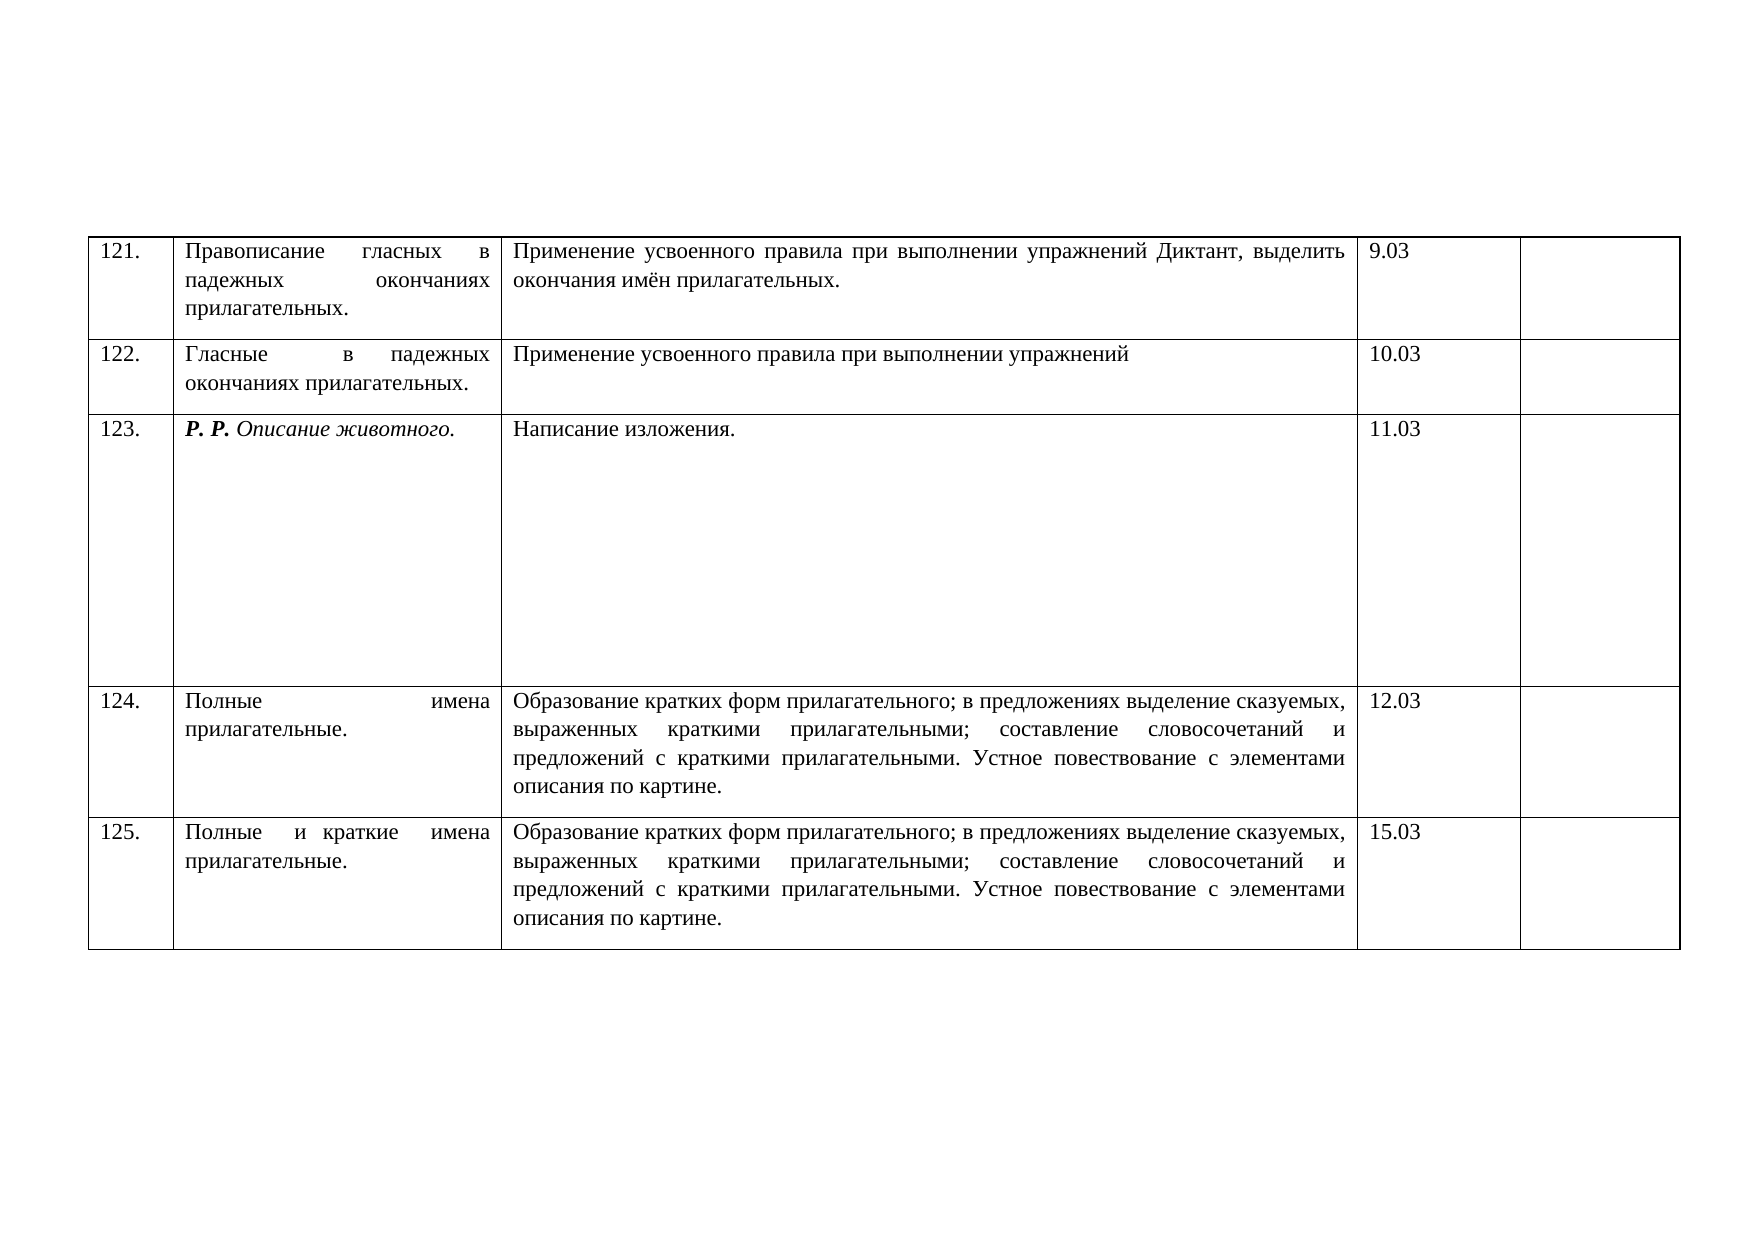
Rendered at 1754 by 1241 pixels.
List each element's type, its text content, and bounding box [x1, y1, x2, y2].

table_cell 12.03 [1358, 687, 1520, 817]
table_cell [1521, 415, 1679, 686]
table_cell 121. [89, 238, 173, 339]
table_cell Образование кратких форм прилагательного; в предложениях выделение сказуемых, выраженных краткими прилагательными; составление словосочетаний и предложений с краткими прилагательными. Устное повествование с элементами описания по картине. [502, 687, 1357, 817]
table_cell 124. [89, 687, 173, 817]
table_cell Правописание гласных в падежных окончаниях прилагательных. [174, 238, 501, 339]
table_cell [1521, 818, 1679, 949]
table_cell 10.03 [1358, 340, 1520, 414]
table_cell [1521, 238, 1679, 339]
table_cell Образование кратких форм прилагательного; в предложениях выделение сказуемых, выраженных краткими прилагательными; составление словосочетаний и предложений с краткими прилагательными. Устное повествование с элементами описания по картине. [502, 818, 1357, 949]
table_cell [1521, 340, 1679, 414]
table_cell Применение усвоенного правила при выполнении упражнений [502, 340, 1357, 414]
table_cell Гласные в падежных окончаниях прилагательных. [174, 340, 501, 414]
table_cell 122. [89, 340, 173, 414]
table_cell Написание изложения. [502, 415, 1357, 686]
table_cell Применение усвоенного правила при выполнении упражнений Диктант, выделить окончания имён прилагательных. [502, 238, 1357, 339]
table_cell [1521, 687, 1679, 817]
table_cell Р. Р. Описание животного. [174, 415, 501, 686]
table_cell 125. [89, 818, 173, 949]
table_cell Полные имена прилагательные. [174, 687, 501, 817]
table_cell 9.03 [1358, 238, 1520, 339]
table_cell 15.03 [1358, 818, 1520, 949]
table_cell Полные и краткие имена прилагательные. [174, 818, 501, 949]
table_cell 123. [89, 415, 173, 686]
table_cell 11.03 [1358, 415, 1520, 686]
